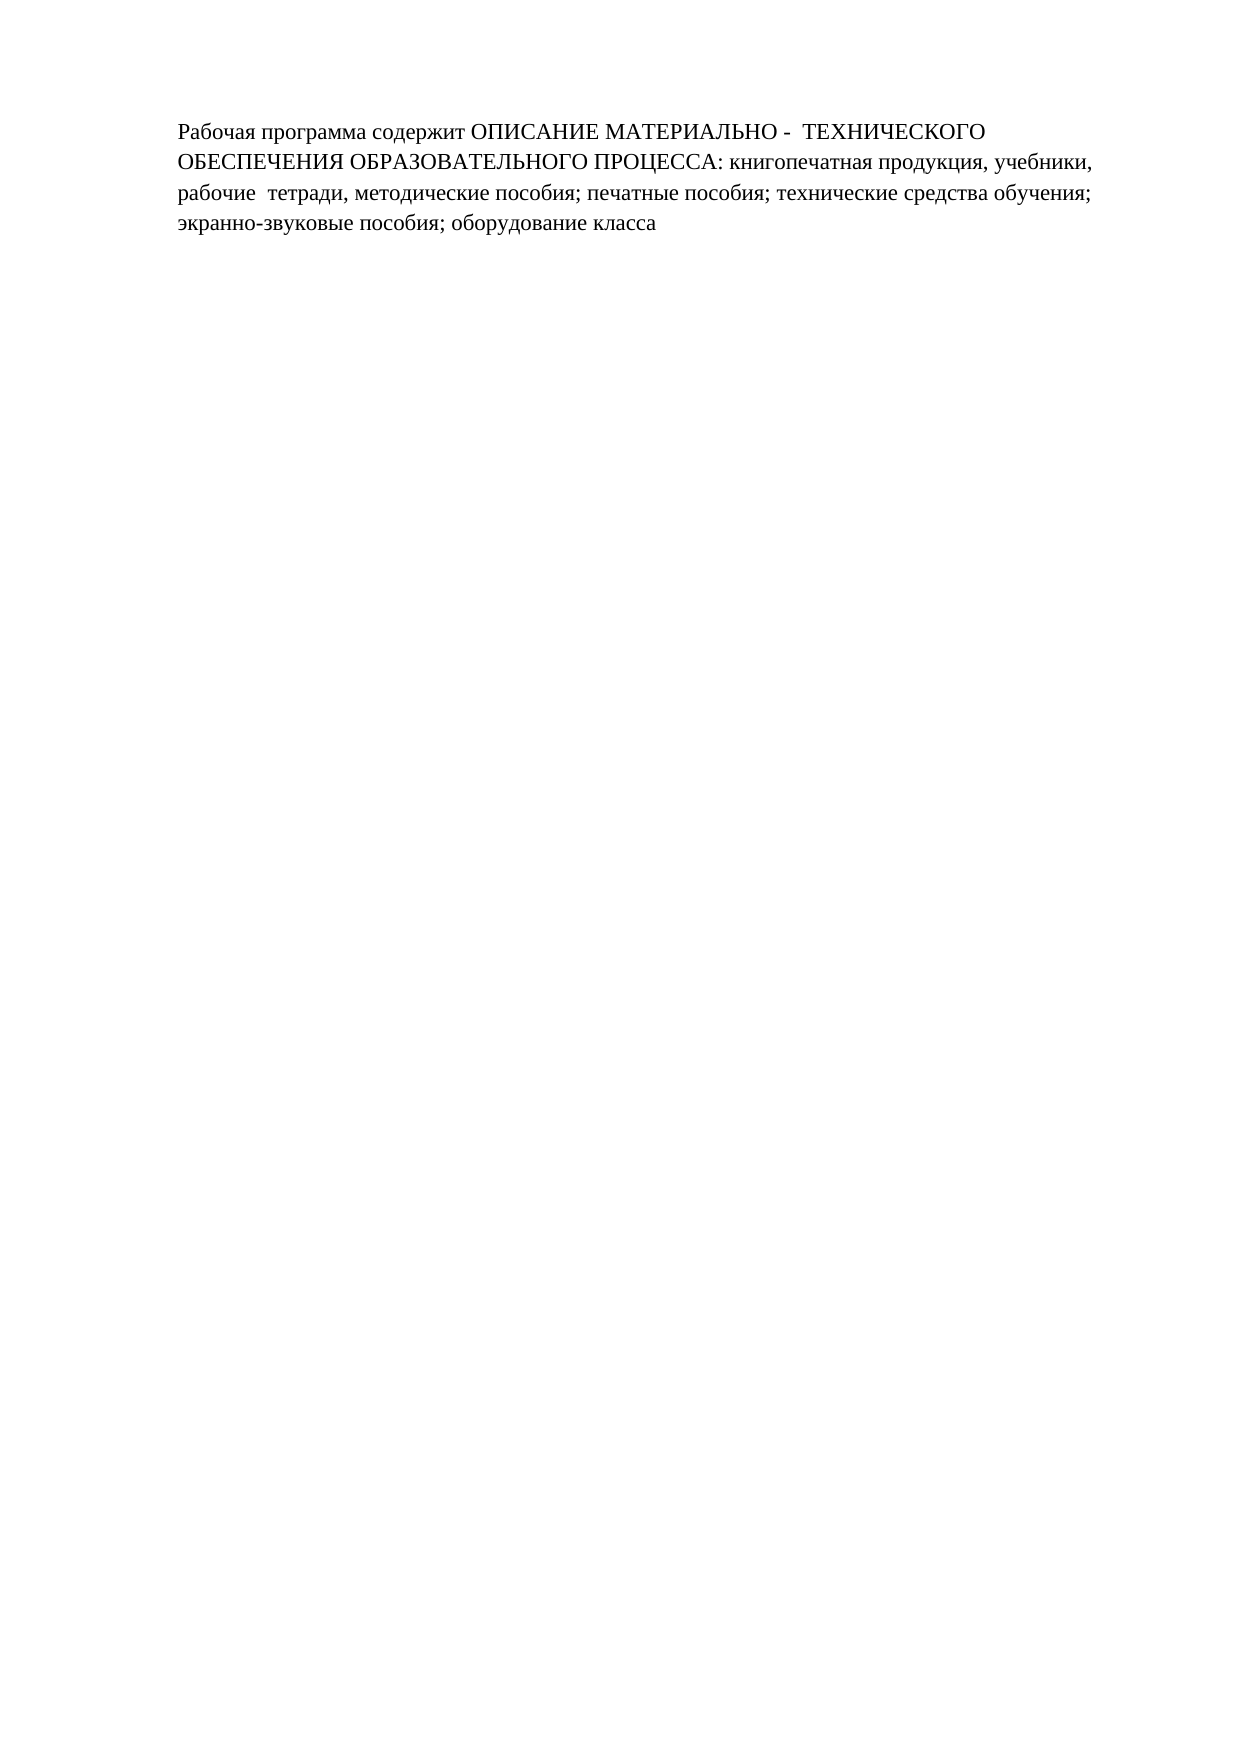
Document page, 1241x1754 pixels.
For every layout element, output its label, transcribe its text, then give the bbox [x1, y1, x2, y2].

text Рабочая программа содержит ОПИСАНИЕ МАТЕРИАЛЬНО - ТЕХНИЧЕСКОГО ОБЕСПЕЧЕНИЯ ОБРАЗОВАТЕЛЬНОГО ПРОЦЕССА: книгопечатная продукция, учебники, рабочие тетради, методические пособия; печатные пособия; технические средства обучения; экранно-звуковые пособия; оборудование класса [177, 118, 1152, 235]
